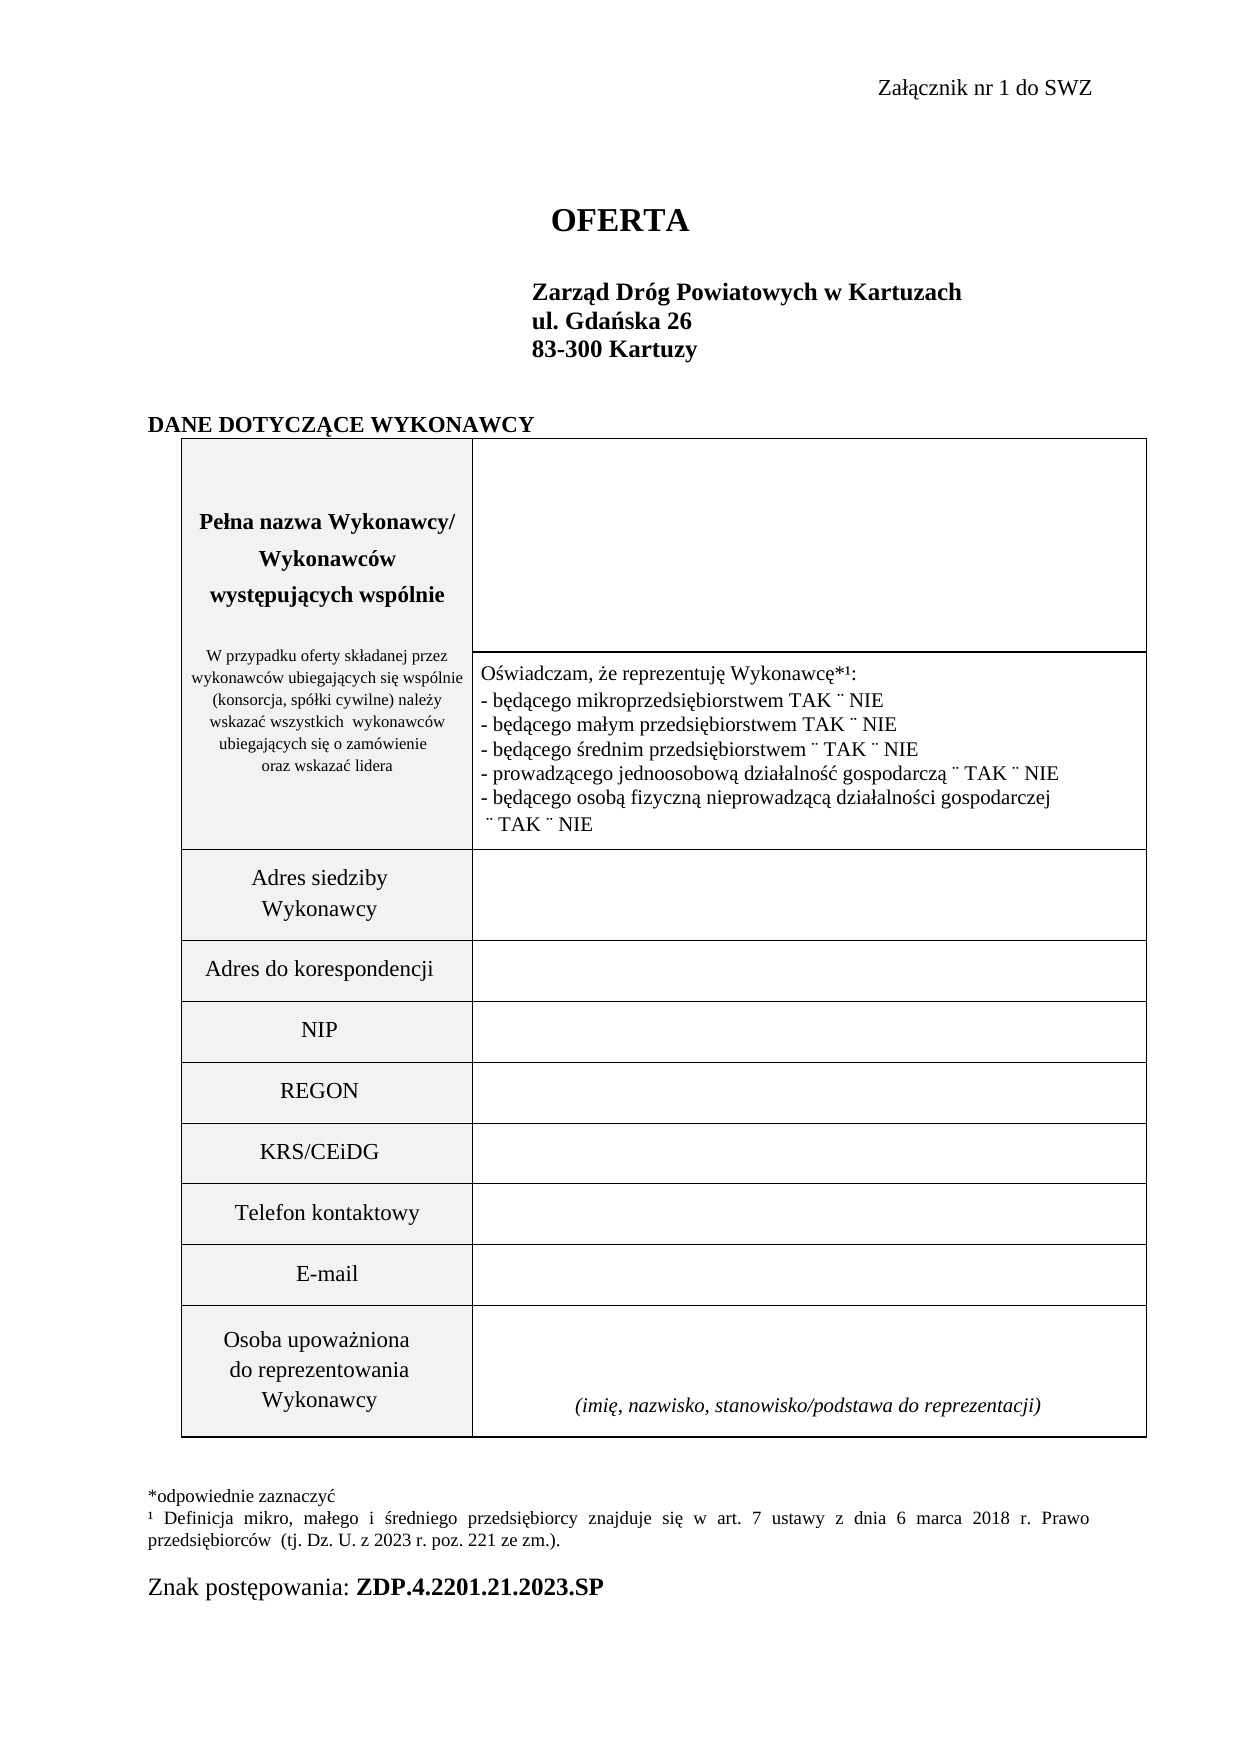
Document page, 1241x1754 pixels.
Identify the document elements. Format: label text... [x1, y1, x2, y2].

text 83-300 Kartuzy [532, 334, 1093, 363]
table_cell [473, 941, 1146, 1001]
table_cell Adres siedziby Wykonawcy [182, 850, 472, 940]
table_cell [473, 1002, 1146, 1062]
table_cell [473, 1245, 1146, 1305]
text *odpowiednie zaznaczyć [148, 1485, 1093, 1507]
text ¹ Definicja mikro, małego i średniego przedsiębiorcy znajduje się w art. 7 ustawy z dnia 6 marca 2018 r. Prawo przedsiębiorców (tj. Dz. U. z 2023 r. poz. 221 ze zm.). [148, 1507, 1093, 1550]
table_header [473, 439, 1146, 651]
table_header Pełna nazwa Wykonawcy/ Wykonawców występujących wspólnie W przypadku oferty składanej przez wykonawców ubiegających się wspólnie (konsorcja, spółki cywilne) należy wskazać wszystkich wykonawców ubiegających się o zamówienie oraz wskazać lidera [182, 439, 472, 849]
table_cell [473, 1124, 1146, 1183]
table_cell (imię, nazwisko, stanowisko/podstawa do reprezentacji) [473, 1306, 1146, 1436]
text DANE DOTYCZĄCE WYKONAWCY [148, 411, 1093, 438]
table_cell NIP [182, 1002, 472, 1062]
table_cell [473, 850, 1146, 940]
table_cell Adres do korespondencji [182, 941, 472, 1001]
table_cell Telefon kontaktowy [182, 1184, 472, 1244]
table_cell [473, 1184, 1146, 1244]
table_cell Osoba upoważniona do reprezentowania Wykonawcy [182, 1306, 472, 1436]
table_cell [473, 1063, 1146, 1122]
table_cell Oświadczam, że reprezentuję Wykonawcę*¹: - będącego mikroprzedsiębiorstwem TAK ¨ NIE - będącego małym przedsiębiorstwem TAK ¨ NIE - będącego średnim przedsiębiorstwem ¨ TAK ¨ NIE - prowadzącego jednoosobową działalność gospodarczą ¨ TAK ¨ NIE - będącego osobą fizyczną nieprowadzącą działalności gospodarczej ¨ TAK ¨ NIE [473, 653, 1146, 849]
text OFERTA [148, 200, 1093, 239]
text ul. Gdańska 26 [532, 306, 1093, 334]
table_cell E-mail [182, 1245, 472, 1305]
table_cell KRS/CEiDG [182, 1124, 472, 1183]
text Znak postępowania: ZDP.4.2201.21.2023.SP [148, 1572, 1093, 1600]
table_cell REGON [182, 1063, 472, 1122]
text Zarząd Dróg Powiatowych w Kartuzach [532, 277, 1093, 306]
